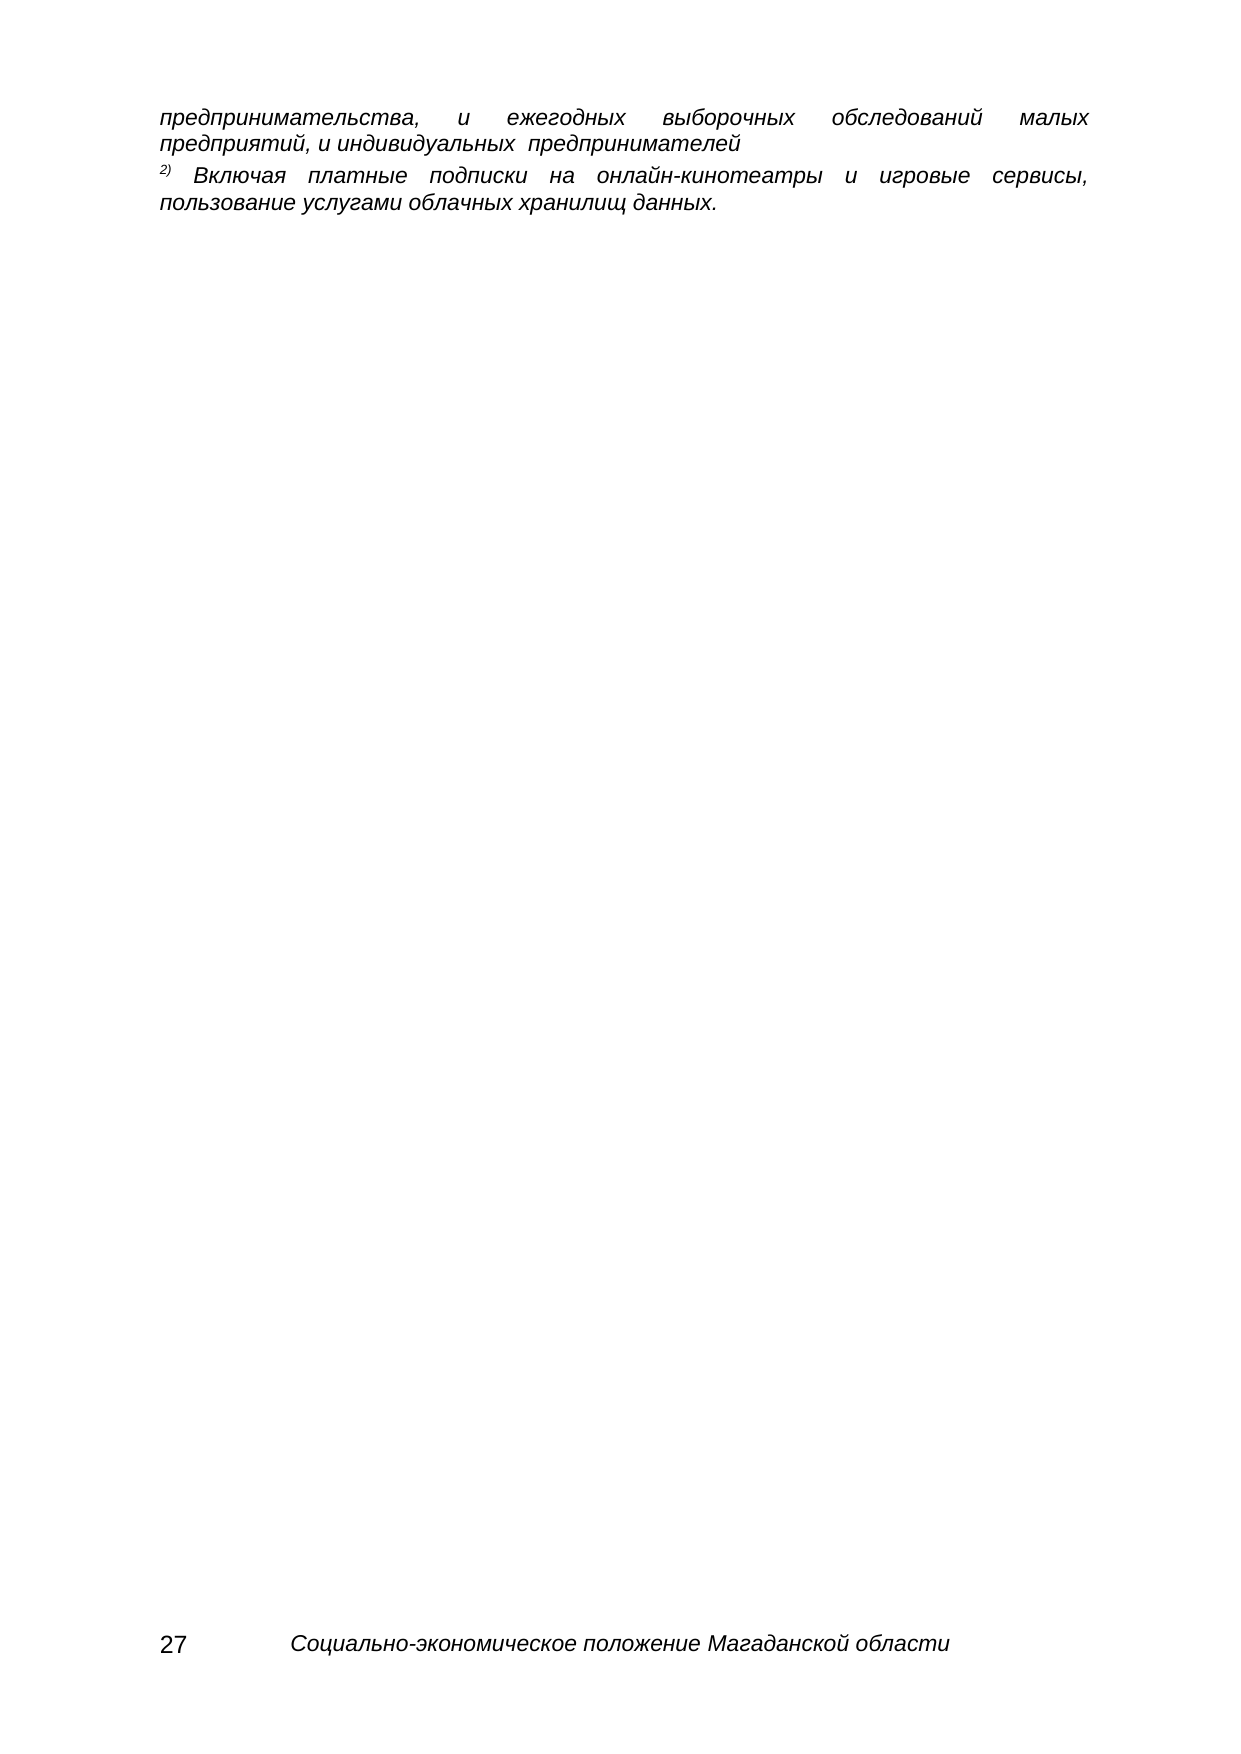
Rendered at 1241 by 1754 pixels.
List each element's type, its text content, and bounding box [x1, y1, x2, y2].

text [159, 103, 1090, 156]
text 2) Включая платные подписки на онлайн-кинотеатры и игровые сервисы, пользование услугами облачных хранилищ данных. [159, 162, 1090, 215]
